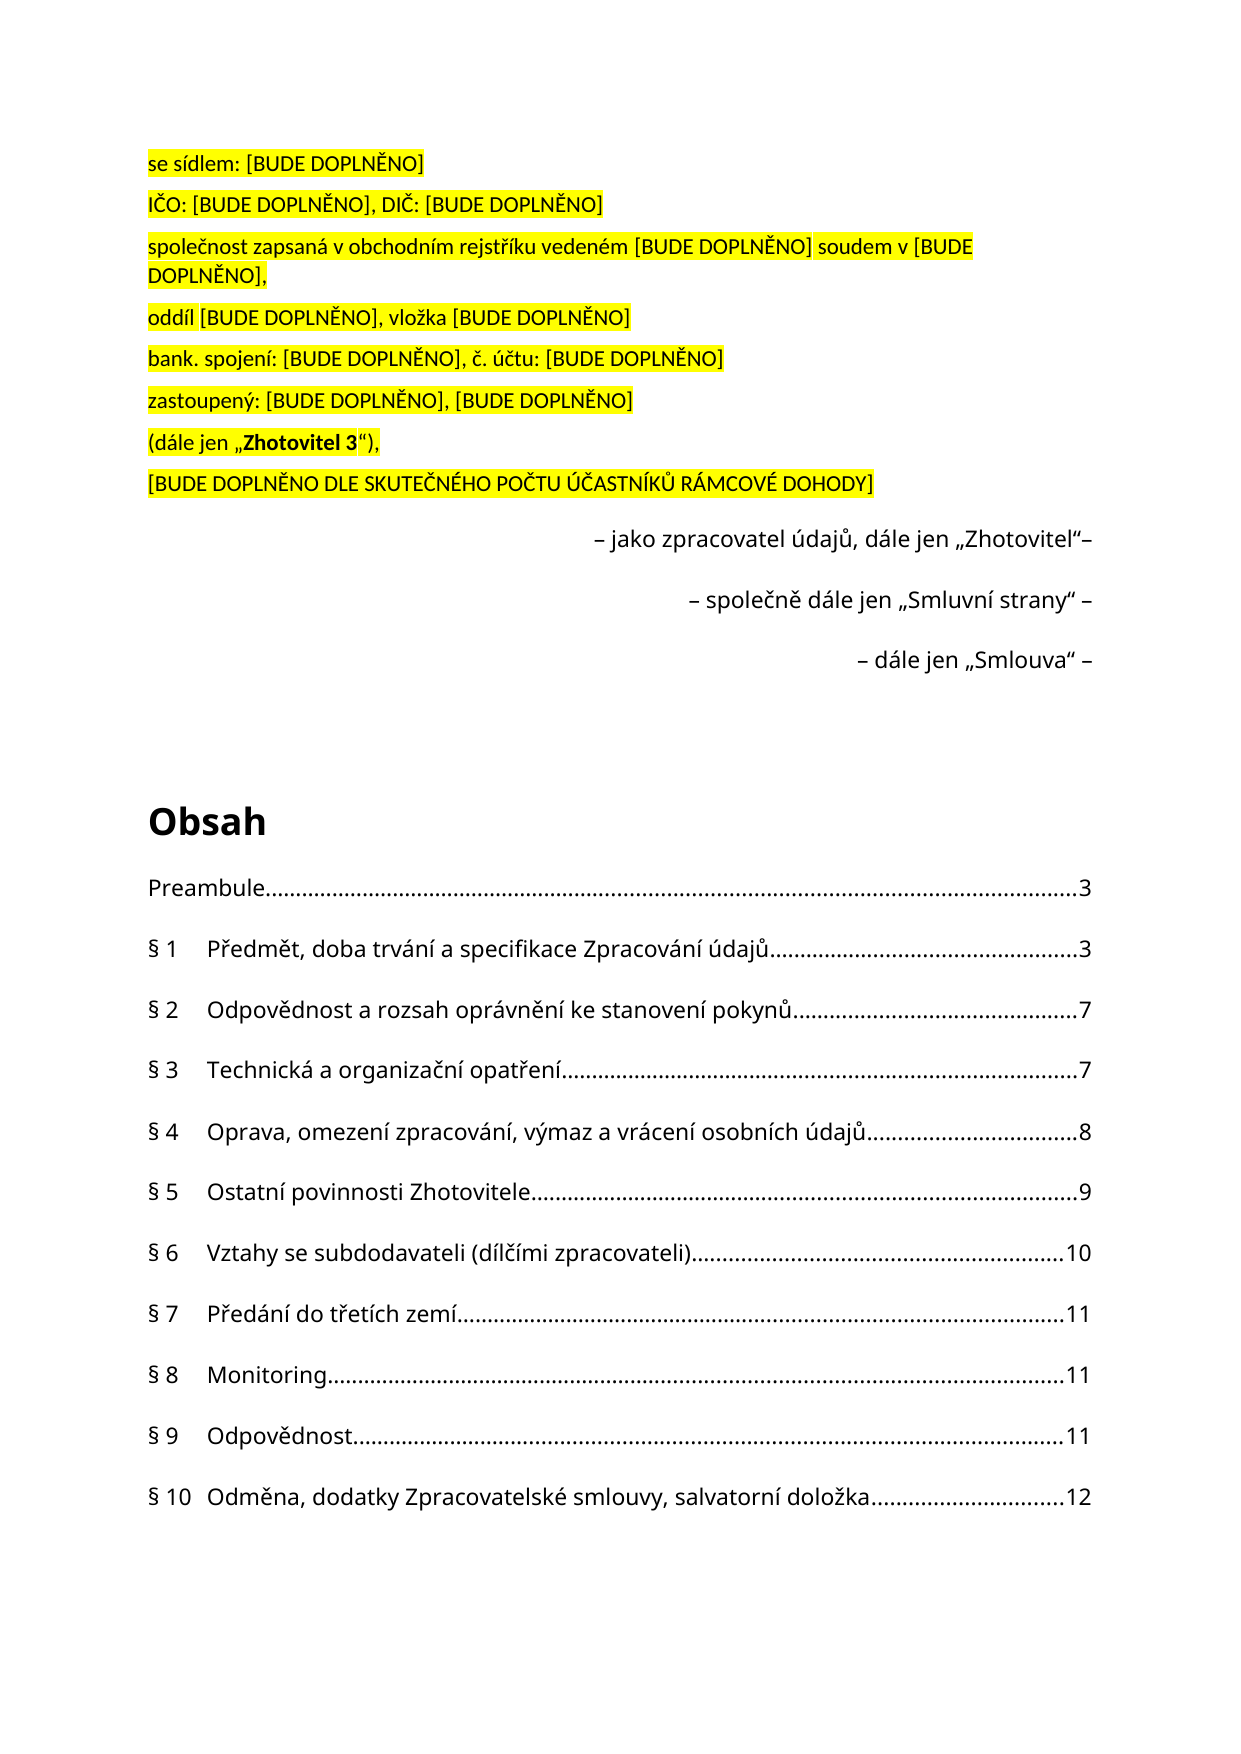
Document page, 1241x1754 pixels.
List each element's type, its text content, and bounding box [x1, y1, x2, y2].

text – dále jen „Smlouva“ – [148, 644, 1093, 676]
text – jako zpracovatel údajů, dále jen „Zhotovitel“– [148, 523, 1093, 554]
text (dále jen „Zhotovitel 3“), [148, 427, 1093, 456]
text oddíl [BUDE DOPLNĚNO], vložka [BUDE DOPLNĚNO] [148, 302, 1093, 331]
text se sídlem: [BUDE DOPLNĚNO] [148, 148, 1093, 177]
text zastoupený: [BUDE DOPLNĚNO], [BUDE DOPLNĚNO] [148, 385, 1093, 414]
text bank. spojení: [BUDE DOPLNĚNO], č. účtu: [BUDE DOPLNĚNO] [148, 343, 1093, 373]
text [BUDE DOPLNĚNO DLE SKUTEČNÉHO POČTU ÚČASTNÍKŮ RÁMCOVÉ DOHODY] [148, 468, 1093, 498]
text IČO: [BUDE DOPLNĚNO], DIČ: [BUDE DOPLNĚNO] [148, 189, 1093, 218]
text – společně dále jen „Smluvní strany“ – [148, 583, 1093, 615]
text společnost zapsaná v obchodním rejstříku vedeném [BUDE DOPLNĚNO] soudem v [BUDE DOPLNĚNO], [148, 231, 1093, 289]
